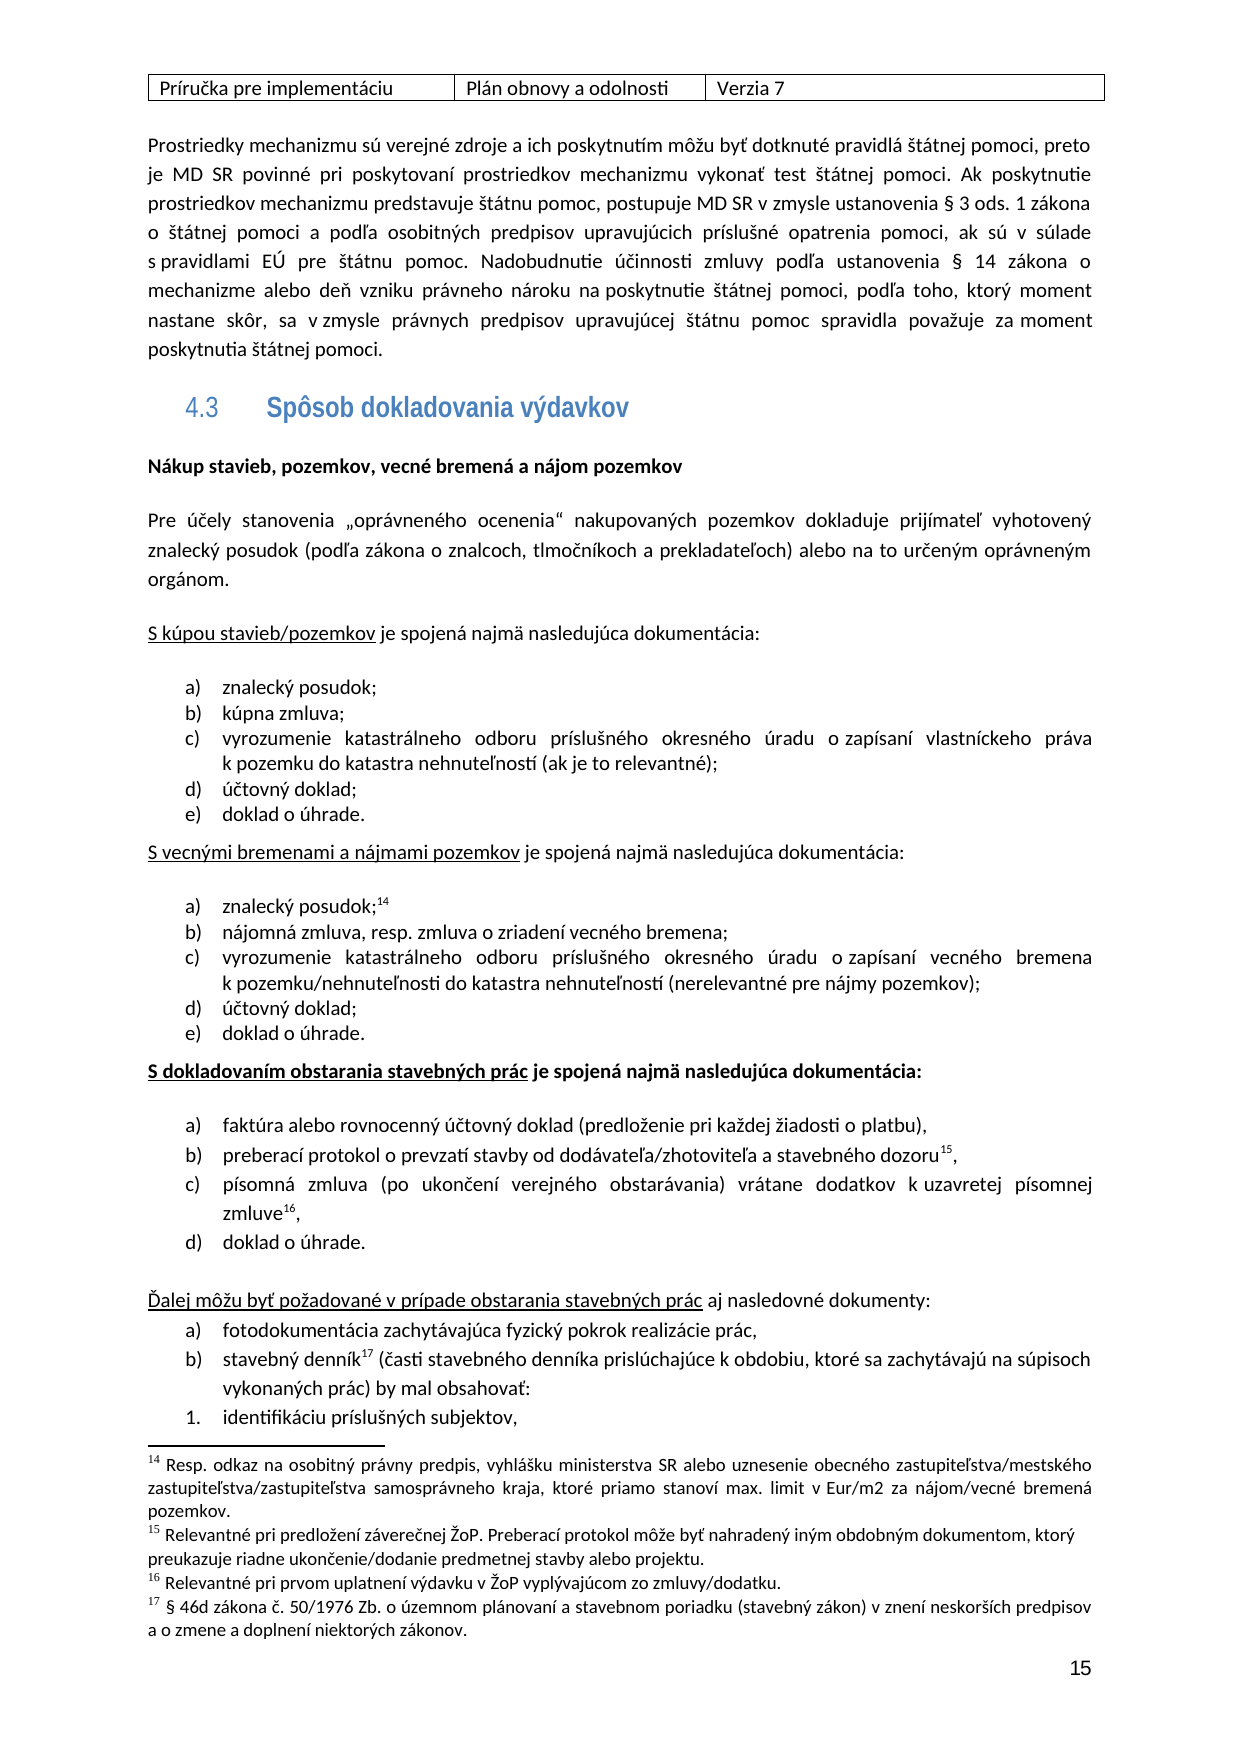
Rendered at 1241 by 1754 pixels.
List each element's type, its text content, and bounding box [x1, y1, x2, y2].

text S dokladovaním obstarania stavebných prác je spojená najmä nasledujúca dokumentácia: [148, 1058, 1093, 1084]
list fotodokumentácia zachytávajúca fyzický pokrok realizácie prác, [185, 1317, 1093, 1342]
text Pre účely stanovenia „oprávneného ocenenia“ nakupovaných pozemkov dokladuje prijímateľ vyhotovený znalecký posudok (podľa zákona o znalcoch, tlmočníkoch a prekladateľoch) alebo na to určeným oprávneným orgánom. [148, 508, 1093, 591]
text S vecnými bremenami a nájmami pozemkov je spojená najmä nasledujúca dokumentácia: [148, 839, 1093, 865]
list vyrozumenie katastrálneho odboru príslušného okresného úradu o zapísaní vlastníckeho práva k pozemku do katastra nehnuteľností (ak je to relevantné); [185, 725, 1093, 776]
text Prostriedky mechanizmu sú verejné zdroje a ich poskytnutím môžu byť dotknuté pravidlá štátnej pomoci, preto je MD SR povinné pri poskytovaní prostriedkov mechanizmu vykonať test štátnej pomoci. Ak poskytnutie prostriedkov mechanizmu predstavuje štátnu pomoc, postupuje MD SR v zmysle ustanovenia § 3 ods. 1 zákona o štátnej pomoci a podľa osobitných predpisov upravujúcich príslušné opatrenia pomoci, ak sú v súlade s pravidlami EÚ pre štátnu pomoc. Nadobudnutie účinnosti zmluvy podľa ustanovenia § 14 zákona o mechanizme alebo deň vzniku právneho nároku na poskytnutie štátnej pomoci, podľa toho, ktorý moment nastane skôr, sa v zmysle právnych predpisov upravujúcej štátnu pomoc spravidla považuje za moment poskytnutia štátnej pomoci. [148, 132, 1093, 361]
list preberací protokol o prevzatí stavby od dodávateľa/zhotoviteľa a stavebného dozoru, [185, 1142, 1093, 1167]
text Ďalej môžu byť požadované v prípade obstarania stavebných prác aj nasledovné dokumenty: [148, 1288, 1093, 1313]
list kúpna zmluva; [185, 700, 1093, 725]
list nájomná zmluva, resp. zmluva o zriadení vecného bremena; [185, 919, 1093, 944]
list znalecký posudok; [185, 674, 1093, 700]
list identifikáciu príslušných subjektov, [185, 1404, 1093, 1430]
list účtovný doklad; [185, 776, 1093, 801]
list doklad o úhrade. [185, 801, 1093, 827]
list vyrozumenie katastrálneho odboru príslušného okresného úradu o zapísaní vecného bremena k pozemku/nehnuteľnosti do katastra nehnuteľností (nerelevantné pre nájmy pozemkov); [185, 944, 1093, 995]
list doklad o úhrade. [185, 1229, 1093, 1255]
list stavebný denník (časti stavebného denníka prislúchajúce k obdobiu, ktoré sa zachytávajú na súpisoch vykonaných prác) by mal obsahovať: [185, 1346, 1093, 1401]
list písomná zmluva (po ukončení verejného obstarávania) vrátane dodatkov k uzavretej písomnej zmluve, [185, 1171, 1093, 1226]
list znalecký posudok; [185, 893, 1093, 919]
text S kúpou stavieb/pozemkov je spojená najmä nasledujúca dokumentácia: [148, 620, 1093, 646]
list faktúra alebo rovnocenný účtovný doklad (predloženie pri každej žiadosti o platbu), [185, 1113, 1093, 1138]
list doklad o úhrade. [185, 1021, 1093, 1046]
list účtovný doklad; [185, 995, 1093, 1021]
text Nákup stavieb, pozemkov, vecné bremená a nájom pozemkov [148, 453, 1093, 479]
subtitle Spôsob dokladovania výdavkov [185, 390, 1093, 423]
